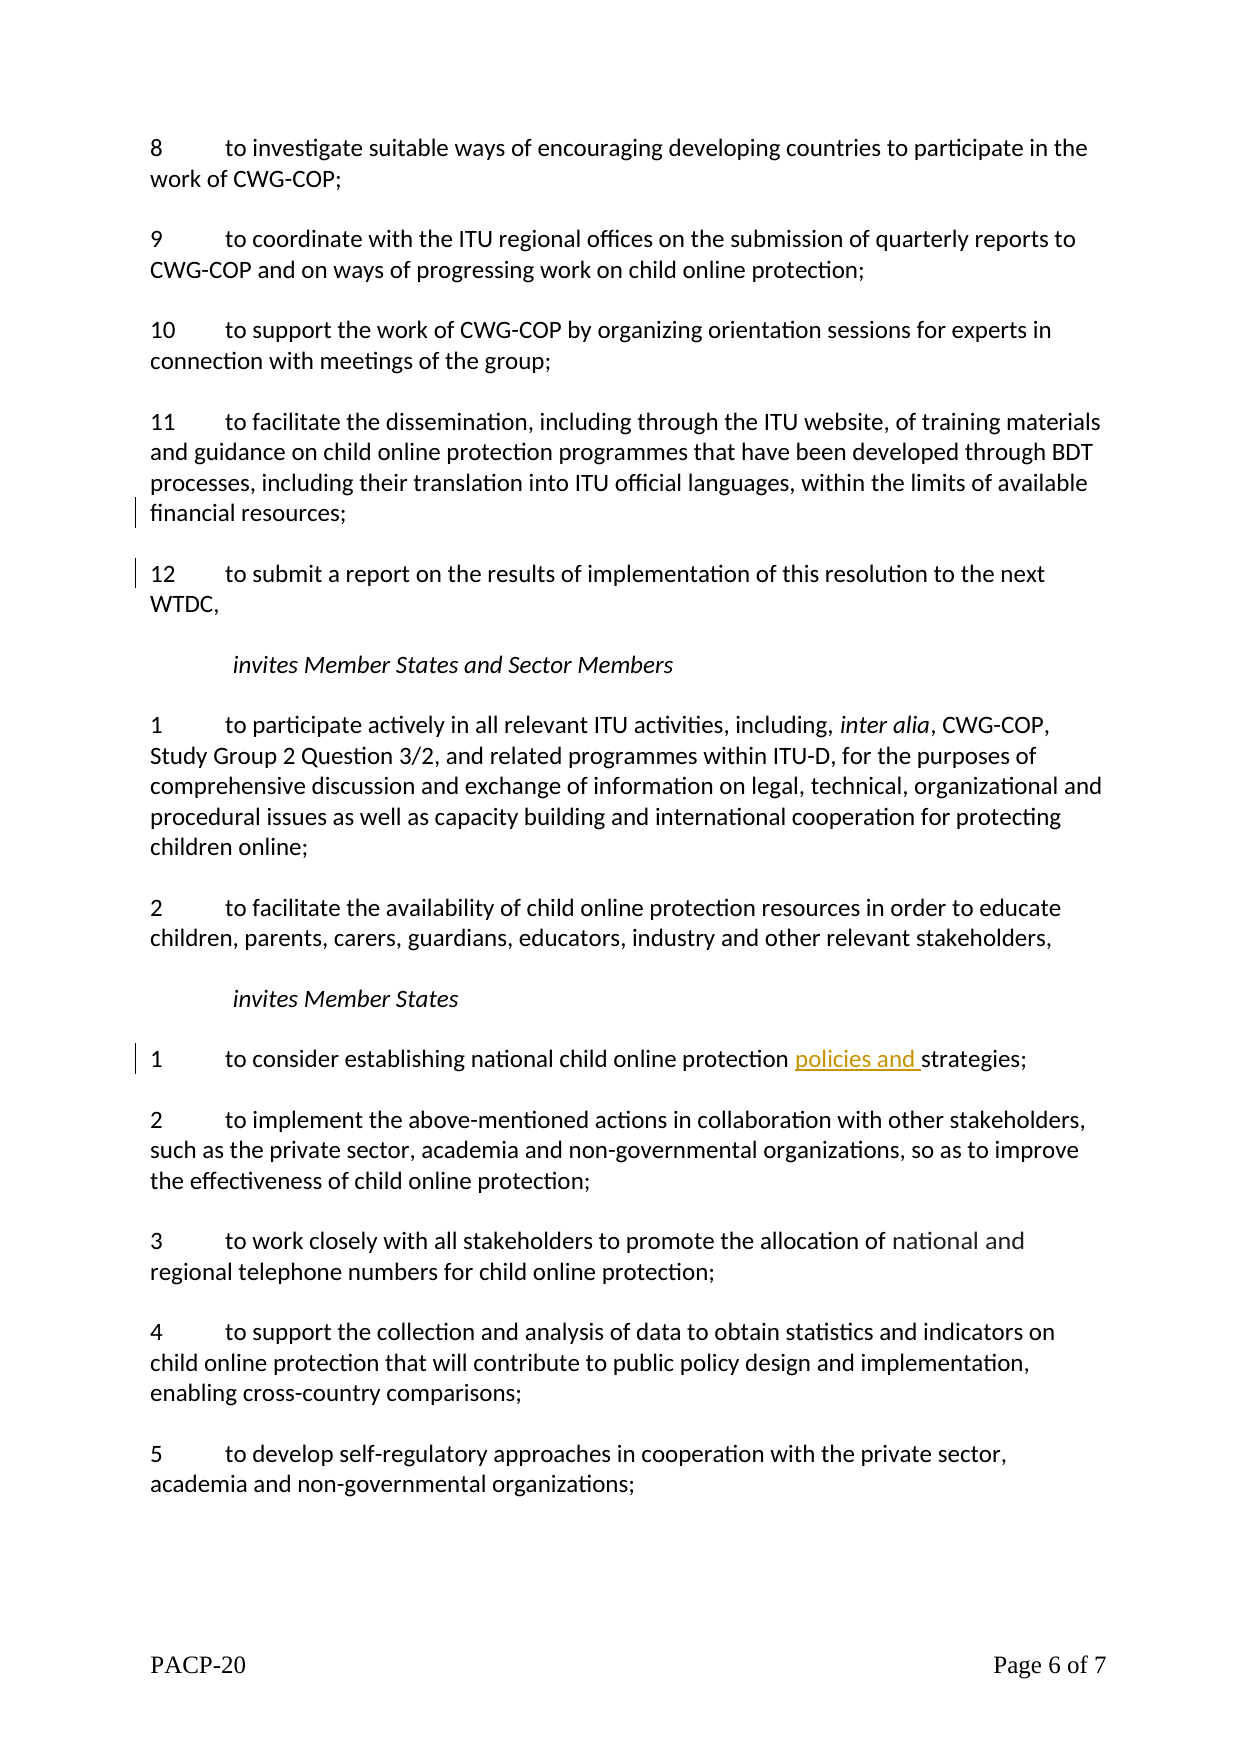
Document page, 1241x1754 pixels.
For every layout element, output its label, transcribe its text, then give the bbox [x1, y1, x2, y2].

text 10 to support the work of CWG-COP by organizing orientation sessions for experts in connection with meetings of the group; [150, 314, 1105, 376]
text 3 to work closely with all stakeholders to promote the allocation of national and regional telephone numbers for child online protection; [150, 1226, 1105, 1287]
text 12 to submit a report on the results of implementation of this resolution to the next WTDC, [150, 558, 1105, 619]
text invites Member States [233, 983, 1105, 1013]
text 2 to facilitate the availability of child online protection resources in order to educate children, parents, carers, guardians, educators, industry and other relevant stakeholders, [150, 892, 1105, 953]
text 11 to facilitate the dissemination, including through the ITU website, of training materials and guidance on child online protection programmes that have been developed through BDT processes, including their translation into ITU official languages, within the limits of available financial resources; [150, 406, 1105, 528]
text 5 to develop self-regulatory approaches in cooperation with the private sector, academia and non-governmental organizations; [150, 1438, 1105, 1499]
text 9 to coordinate with the ITU regional offices on the submission of quarterly reports to CWG-COP and on ways of progressing work on child online protection; [150, 223, 1105, 284]
text 4 to support the collection and analysis of data to obtain statistics and indicators on child online protection that will contribute to public policy design and implementation, enabling cross-country comparisons; [150, 1317, 1105, 1408]
text 8 to investigate suitable ways of encouraging developing countries to participate in the work of CWG-COP; [150, 132, 1105, 193]
text 1 to participate actively in all relevant ITU activities, including, inter alia, CWG-COP, Study Group 2 Question 3/2, and related programmes within ITU-D, for the purposes of comprehensive discussion and exchange of information on legal, technical, organizational and procedural issues as well as capacity building and international cooperation for protecting children online; [150, 709, 1105, 862]
text 1 to consider establishing national child online protection strategies; [150, 1043, 1105, 1074]
text 2 to implement the above-mentioned actions in collaboration with other stakeholders, such as the private sector, academia and non-governmental organizations, so as to improve the effectiveness of child online protection; [150, 1104, 1105, 1196]
text invites Member States and Sector Members [233, 649, 1105, 679]
